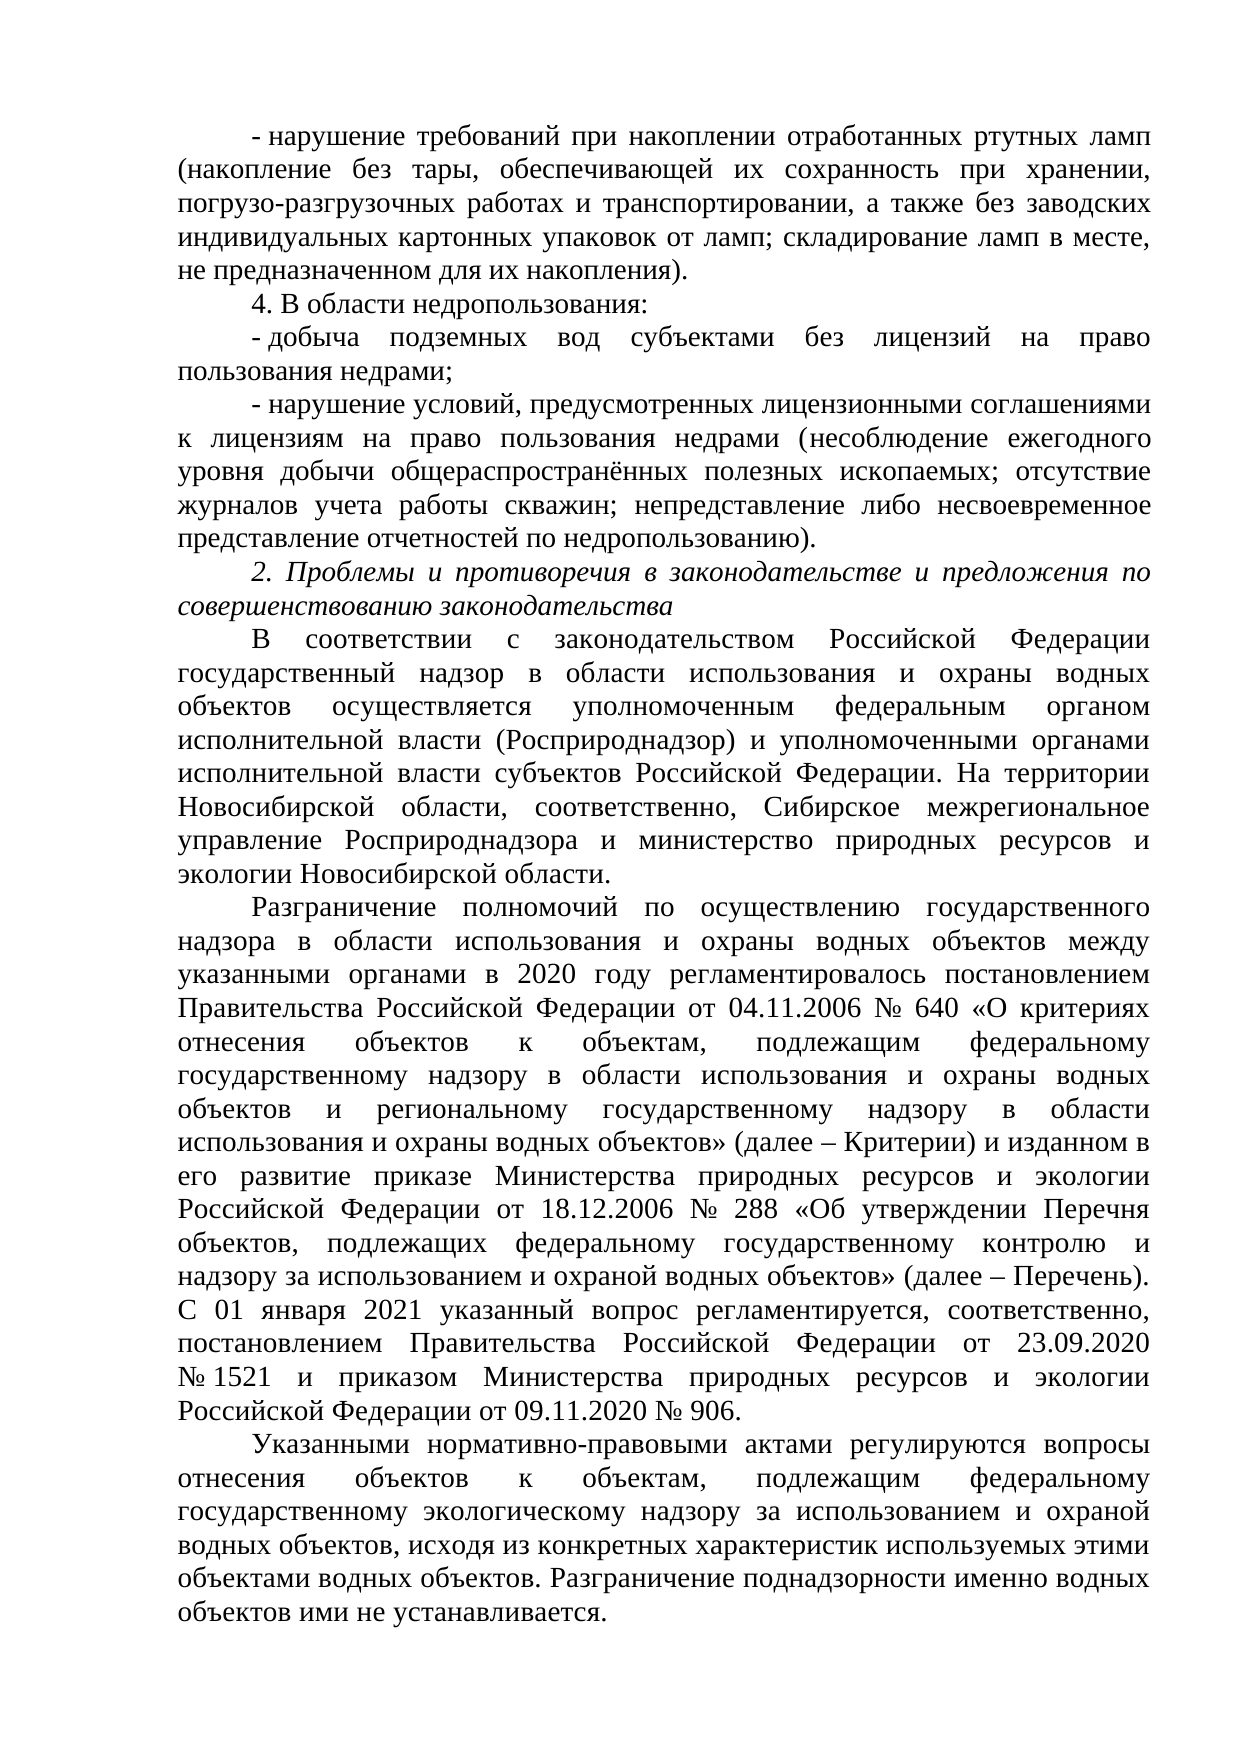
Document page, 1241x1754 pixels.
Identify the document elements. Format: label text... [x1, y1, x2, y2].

text Разграничение полномочий по осуществлению государственного надзора в области использования и охраны водных объектов между указанными органами в 2020 году регламентировалось постановлением Правительства Российской Федерации от 04.11.2006 № 640 «О критериях отнесения объектов к объектам, подлежащим федеральному государственному надзору в области использования и охраны водных объектов и региональному государственному надзору в области использования и охраны водных объектов» (далее – Критерии) и изданном в его развитие приказе Министерства природных ресурсов и экологии Российской Федерации от 18.12.2006 № 288 «Об утверждении Перечня объектов, подлежащих федеральному государственному контролю и надзору за использованием и охраной водных объектов» (далее – Перечень). С 01 января 2021 указанный вопрос регламентируется, соответственно, постановлением Правительства Российской Федерации от 23.09.2020 № 1521 и приказом Министерства природных ресурсов и экологии Российской Федерации от 09.11.2020 № 906. [177, 889, 1152, 1426]
text - добыча подземных вод субъектами без лицензий на право пользования недрами; [177, 319, 1152, 386]
text Указанными нормативно-правовыми актами регулируются вопросы отнесения объектов к объектам, подлежащим федеральному государственному экологическому надзору за использованием и охраной водных объектов, исходя из конкретных характеристик используемых этими объектами водных объектов. Разграничение поднадзорности именно водных объектов ими не устанавливается. [177, 1426, 1152, 1627]
text В соответствии с законодательством Российской Федерации государственный надзор в области использования и охраны водных объектов осуществляется уполномоченным федеральным органом исполнительной власти (Росприроднадзор) и уполномоченными органами исполнительной власти субъектов Российской Федерации. На территории Новосибирской области, соответственно, Сибирское межрегиональное управление Росприроднадзора и министерство природных ресурсов и экологии Новосибирской области. [177, 621, 1152, 889]
text - нарушение требований при накоплении отработанных ртутных ламп (накопление без тары, обеспечивающей их сохранность при хранении, погрузо-разгрузочных работах и транспортировании, а также без заводских индивидуальных картонных упаковок от ламп; складирование ламп в месте, не предназначенном для их накопления). [177, 118, 1152, 286]
text 2. Проблемы и противоречия в законодательстве и предложения по совершенствованию законодательства [177, 554, 1152, 621]
text - нарушение условий, предусмотренных лицензионными соглашениями к лицензиям на право пользования недрами (несоблюдение ежегодного уровня добычи общераспространённых полезных ископаемых; отсутствие журналов учета работы скважин; непредставление либо несвоевременное представление отчетностей по недропользованию). [177, 386, 1152, 554]
text 4. В области недропользования: [177, 286, 1152, 319]
